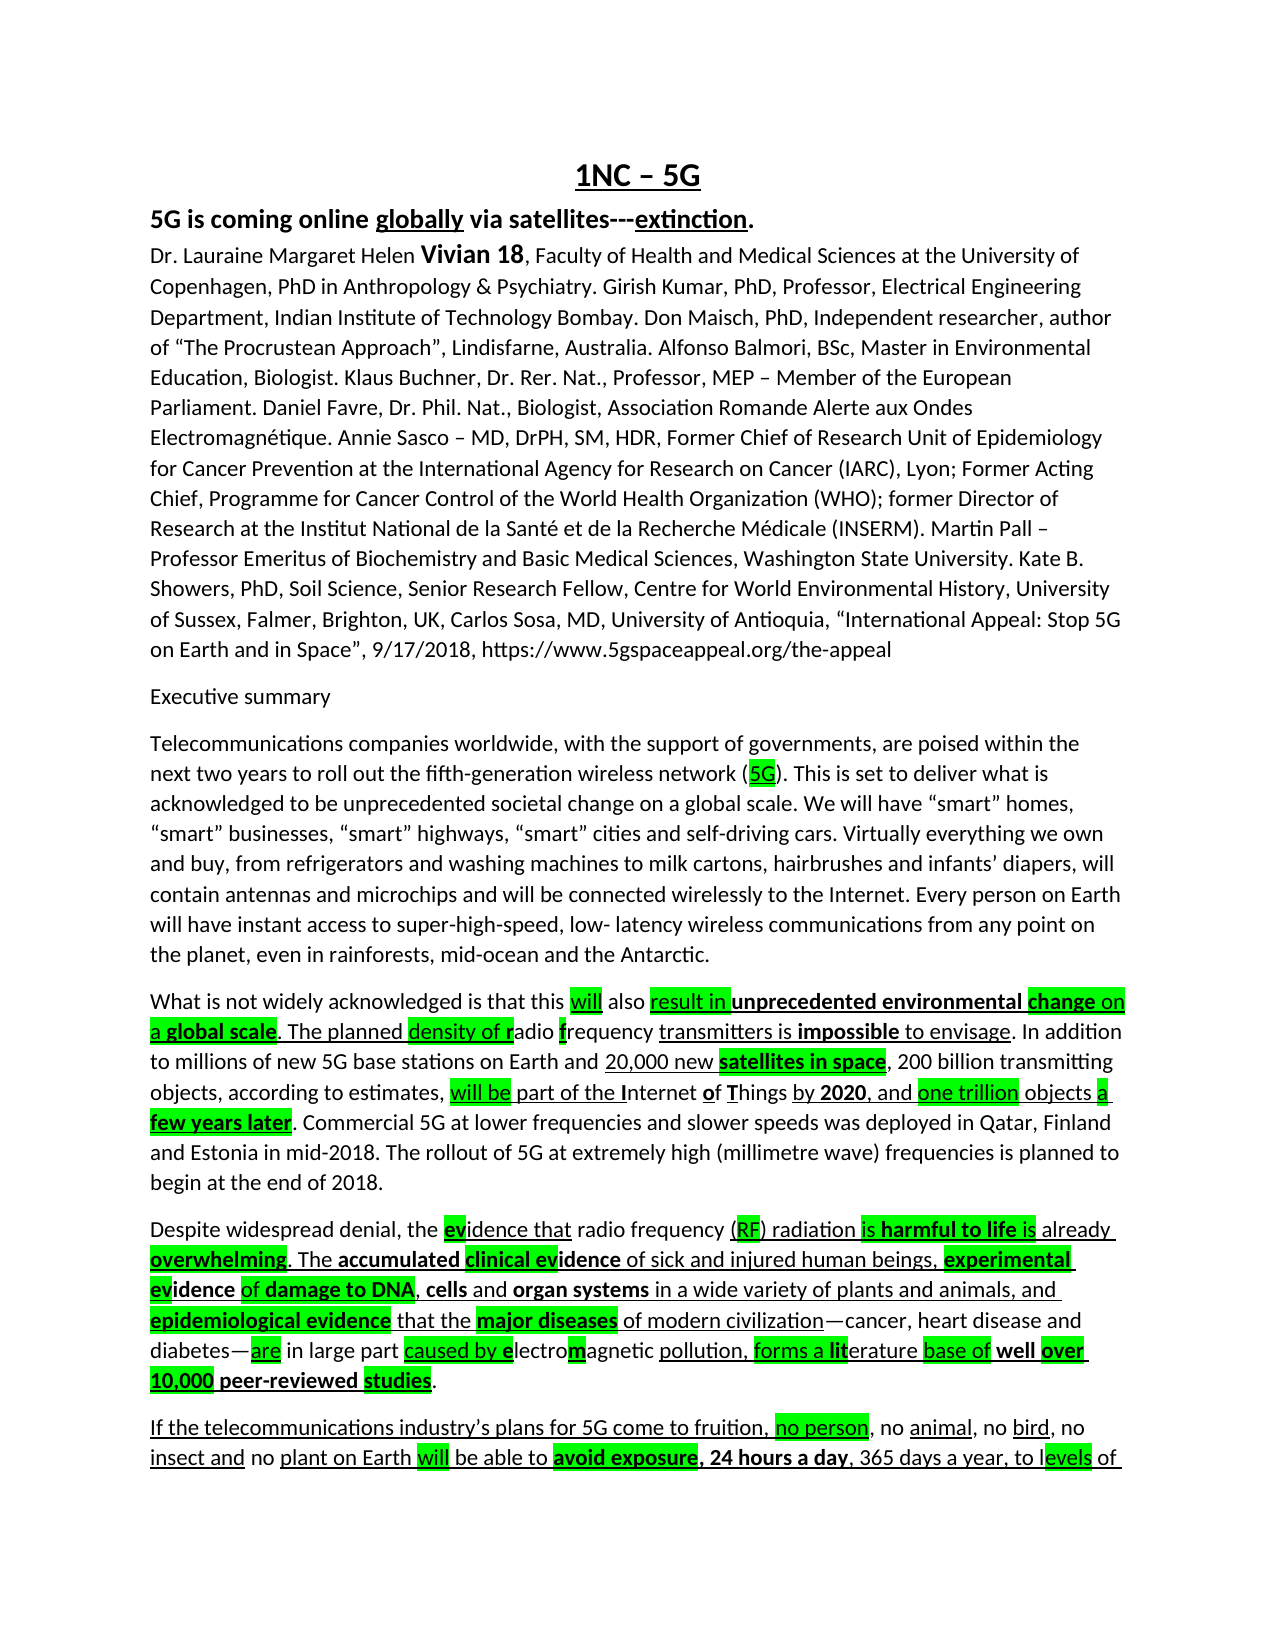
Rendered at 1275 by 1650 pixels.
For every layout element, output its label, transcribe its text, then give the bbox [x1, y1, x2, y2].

text Executive summary [150, 682, 1125, 710]
subtitle 5G is coming online globally via satellites---extinction. [150, 202, 1125, 235]
text Dr. Lauraine Margaret Helen Vivian 18, Faculty of Health and Medical Sciences at the University of Copenhagen, PhD in Anthropology & Psychiatry. Girish Kumar, PhD, Professor, Electrical Engineering Department, Indian Institute of Technology Bombay. Don Maisch, PhD, Independent researcher, author of “The Procrustean Approach”, Lindisfarne, Australia. Alfonso Balmori, BSc, Master in Environmental Education, Biologist. Klaus Buchner, Dr. Rer. Nat., Professor, MEP – Member of the European Parliament. Daniel Favre, Dr. Phil. Nat., Biologist, Association Romande Alerte aux Ondes Electromagnétique. Annie Sasco – MD, DrPH, SM, HDR, Former Chief of Research Unit of Epidemiology for Cancer Prevention at the International Agency for Research on Cancer (IARC), Lyon; Former Acting Chief, Programme for Cancer Control of the World Health Organization (WHO); former Director of Research at the Institut National de la Santé et de la Recherche Médicale (INSERM). Martin Pall – Professor Emeritus of Biochemistry and Basic Medical Sciences, Washington State University. Kate B. Showers, PhD, Soil Science, Senior Research Fellow, Centre for World Environmental History, University of Sussex, Falmer, Brighton, UK, Carlos Sosa, MD, University of Antioquia, “International Appeal: Stop 5G on Earth and in Space”, 9/17/2018, https://www.5gspaceappeal.org/the-appeal [150, 237, 1125, 663]
text Telecommunications companies worldwide, with the support of governments, are poised within the next two years to roll out the fifth-generation wireless network (5G). This is set to deliver what is acknowledged to be unprecedented societal change on a global scale. We will have “smart” homes, “smart” businesses, “smart” highways, “smart” cities and self-driving cars. Virtually everything we own and buy, from refrigerators and washing machines to milk cartons, hairbrushes and infants’ diapers, will contain antennas and microchips and will be connected wirelessly to the Internet. Every person on Earth will have instant access to super-high-speed, low- latency wireless communications from any point on the planet, even in rainforests, mid-ocean and the Antarctic. [150, 729, 1125, 968]
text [150, 1413, 1125, 1471]
text What is not widely acknowledged is that this will also result in unprecedented environmental change on a global scale. The planned density of radio frequency transmitters is impossible to envisage. In addition to millions of new 5G base stations on Earth and 20,000 new satellites in space, 200 billion transmitting objects, according to estimates, will be part of the Internet of Things by 2020, and one trillion objects a few years later. Commercial 5G at lower frequencies and slower speeds was deployed in Qatar, Finland and Estonia in mid-2018. The rollout of 5G at extremely high (millimetre wave) frequencies is planned to begin at the end of 2018. [150, 987, 1125, 1196]
text Despite widespread denial, the evidence that radio frequency (RF) radiation is harmful to life is already overwhelming. The accumulated clinical evidence of sick and injured human beings, experimental evidence of damage to DNA, cells and organ systems in a wide variety of plants and animals, and epidemiological evidence that the major diseases of modern civilization—cancer, heart disease and diabetes—are in large part caused by electromagnetic pollution, forms a literature base of well over 10,000 peer-reviewed studies. [150, 1215, 1125, 1394]
subtitle 1NC – 5G [150, 154, 1125, 195]
